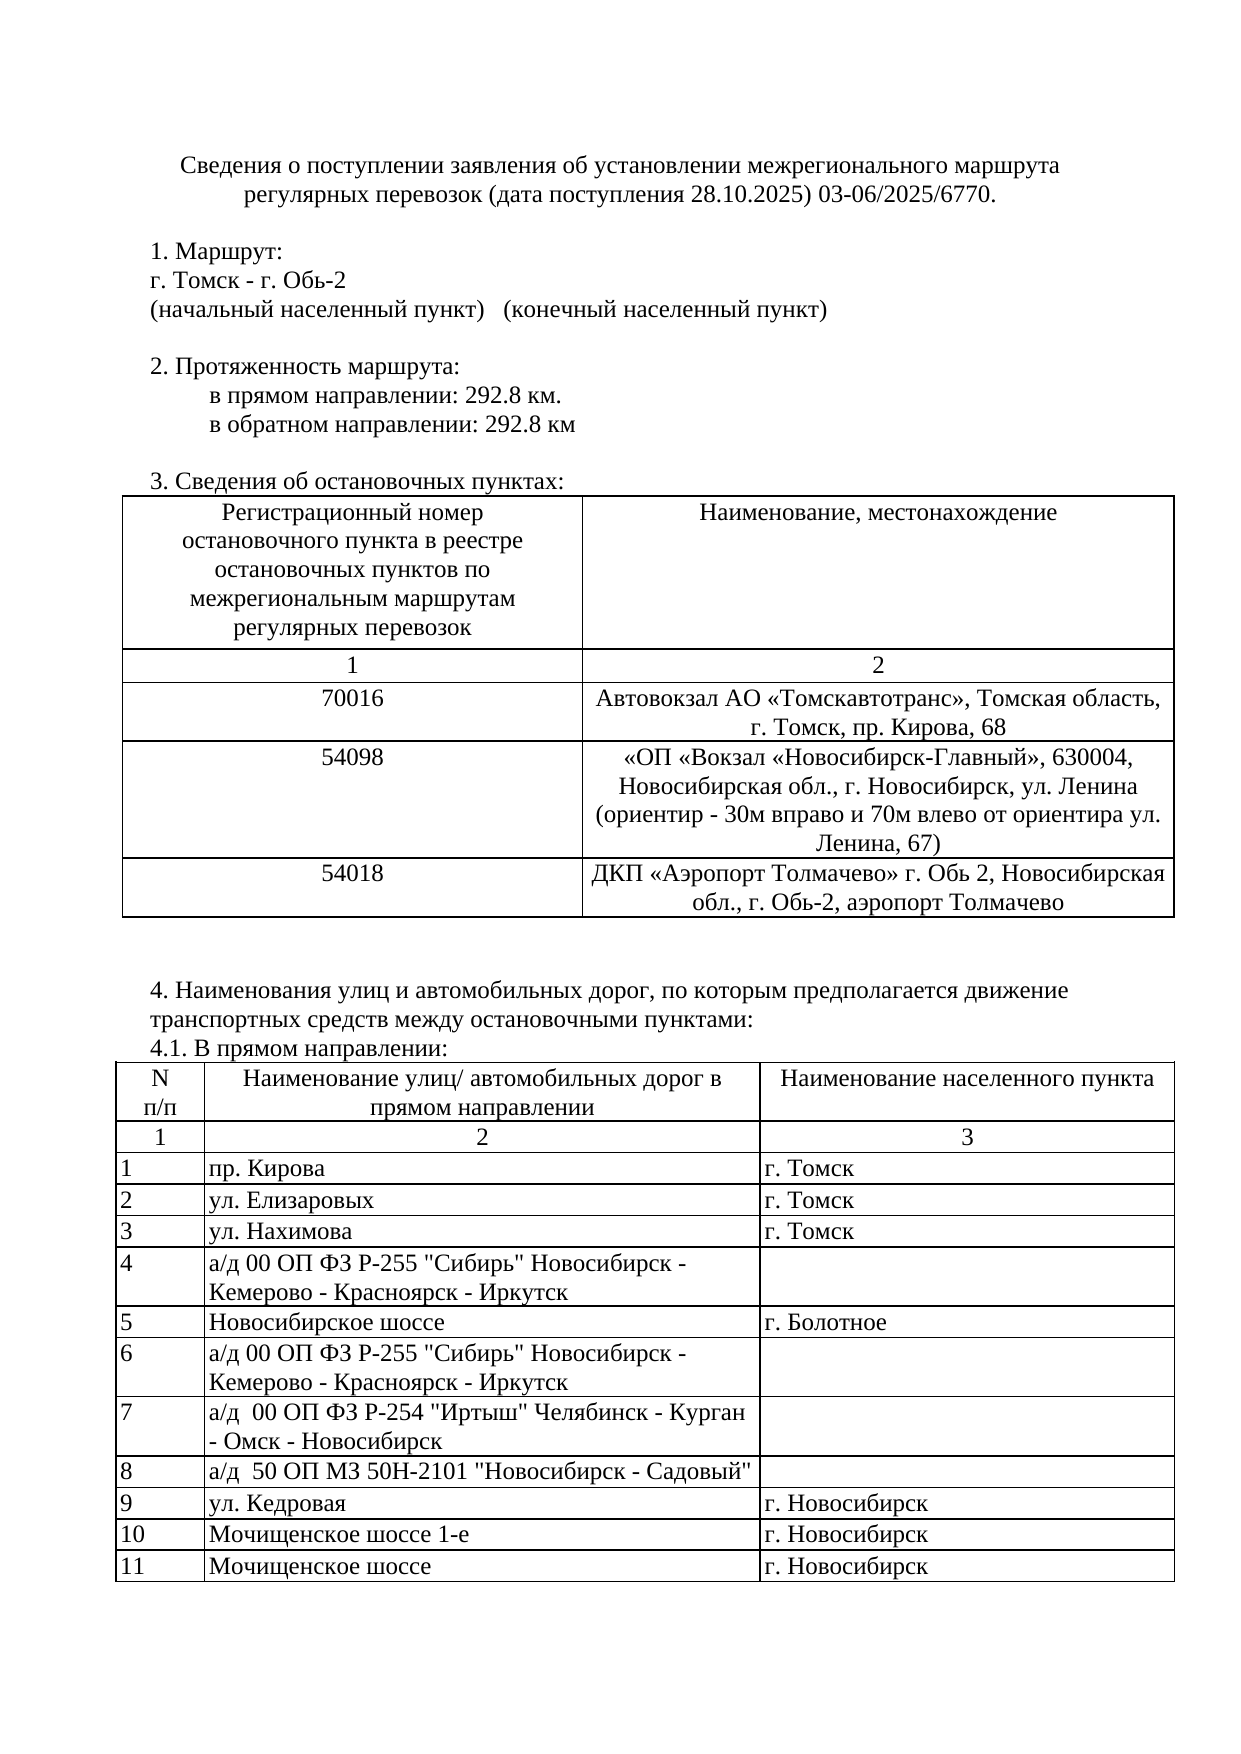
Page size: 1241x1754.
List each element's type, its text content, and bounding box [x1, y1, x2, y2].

table_cell 9 [117, 1488, 204, 1518]
table_cell а/д 50 ОП МЗ 50Н-2101 "Новосибирск - Садовый" [205, 1457, 759, 1486]
table_cell а/д 00 ОП ФЗ Р-254 "Иртыш" Челябинск - Курган - Омск - Новосибирск [205, 1397, 759, 1455]
text в прямом направлении: 292.8 км. [150, 380, 1090, 409]
table_cell г. Новосибирск [761, 1551, 1174, 1581]
table_cell ДКП «Аэропорт Толмачево» г. Обь 2, Новосибирская обл., г. Обь-2, аэропорт Толмачево [583, 859, 1173, 916]
text 2. Протяженность маршрута: [150, 351, 1090, 380]
table_cell 2 [205, 1122, 759, 1152]
text 1. Маршрут: [150, 236, 1090, 265]
table_cell 8 [117, 1457, 204, 1486]
text 4. Наименования улиц и автомобильных дорог, по которым предполагается движение транспортных средств между остановочными пунктами: [150, 975, 1090, 1033]
table_cell г. Томск [761, 1153, 1174, 1183]
table_cell 11 [117, 1551, 204, 1581]
table_cell 1 [123, 650, 582, 681]
table_cell 5 [117, 1307, 204, 1337]
table_cell [761, 1248, 1174, 1305]
text 3. Сведения об остановочных пунктах: [150, 466, 1090, 495]
table_cell [761, 1457, 1174, 1486]
table_cell 3 [761, 1122, 1174, 1152]
table_cell г. Томск [761, 1216, 1174, 1246]
table_header Наименование, местонахождение [583, 497, 1173, 648]
table_cell а/д 00 ОП ФЗ Р-255 "Сибирь" Новосибирск - Кемерово - Красноярск - Иркутск [205, 1248, 759, 1305]
table_cell 7 [117, 1397, 204, 1455]
table_header Регистрационный номер остановочного пункта в реестре остановочных пунктов по межрегиональным маршрутам регулярных перевозок [123, 497, 582, 648]
text в обратном направлении: 292.8 км [150, 409, 1090, 437]
table_cell 6 [117, 1338, 204, 1396]
table_cell 10 [117, 1520, 204, 1549]
table_cell «ОП «Вокзал «Новосибирск-Главный», 630004, Новосибирская обл., г. Новосибирск, ул. Ленина (ориентир - 30м вправо и 70м влево от ориентира ул. Ленина, 67) [583, 742, 1173, 857]
table_cell 2 [583, 650, 1173, 681]
table_cell 3 [117, 1216, 204, 1246]
table_cell [761, 1338, 1174, 1396]
table_cell Мочищенское шоссе [205, 1551, 759, 1581]
text г. Томск - г. Обь-2 [150, 265, 1090, 294]
table_cell а/д 00 ОП ФЗ Р-255 "Сибирь" Новосибирск - Кемерово - Красноярск - Иркутск [205, 1338, 759, 1396]
text 4.1. В прямом направлении: [150, 1033, 1090, 1061]
table_cell Мочищенское шоссе 1-е [205, 1520, 759, 1549]
table_cell г. Новосибирск [761, 1488, 1174, 1518]
text (начальный населенный пункт) (конечный населенный пункт) [150, 294, 1090, 322]
table_header N п/п [117, 1063, 204, 1120]
table_cell г. Томск [761, 1185, 1174, 1215]
table_cell 1 [117, 1153, 204, 1183]
table_cell Автовокзал АО «Томскавтотранс», Томская область, г. Томск, пр. Кирова, 68 [583, 683, 1173, 740]
table_cell пр. Кирова [205, 1153, 759, 1183]
table_cell г. Болотное [761, 1307, 1174, 1337]
table_cell Новосибирское шоссе [205, 1307, 759, 1337]
table_cell 70016 [123, 683, 582, 740]
text Сведения о поступлении заявления об установлении межрегионального маршрута регулярных перевозок (дата поступления 28.10.2025) 03-06/2025/6770. [150, 150, 1090, 207]
table_cell 54018 [123, 859, 582, 916]
table_cell ул. Нахимова [205, 1216, 759, 1246]
table_cell г. Новосибирск [761, 1520, 1174, 1549]
table_header Наименование населенного пункта [761, 1063, 1174, 1120]
table_cell 54098 [123, 742, 582, 857]
table_cell 4 [117, 1248, 204, 1305]
table_cell [761, 1397, 1174, 1455]
table_cell 2 [117, 1185, 204, 1215]
table_header Наименование улиц/ автомобильных дорог в прямом направлении [205, 1063, 759, 1120]
table_cell ул. Елизаровых [205, 1185, 759, 1215]
table_cell 1 [117, 1122, 204, 1152]
table_cell ул. Кедровая [205, 1488, 759, 1518]
